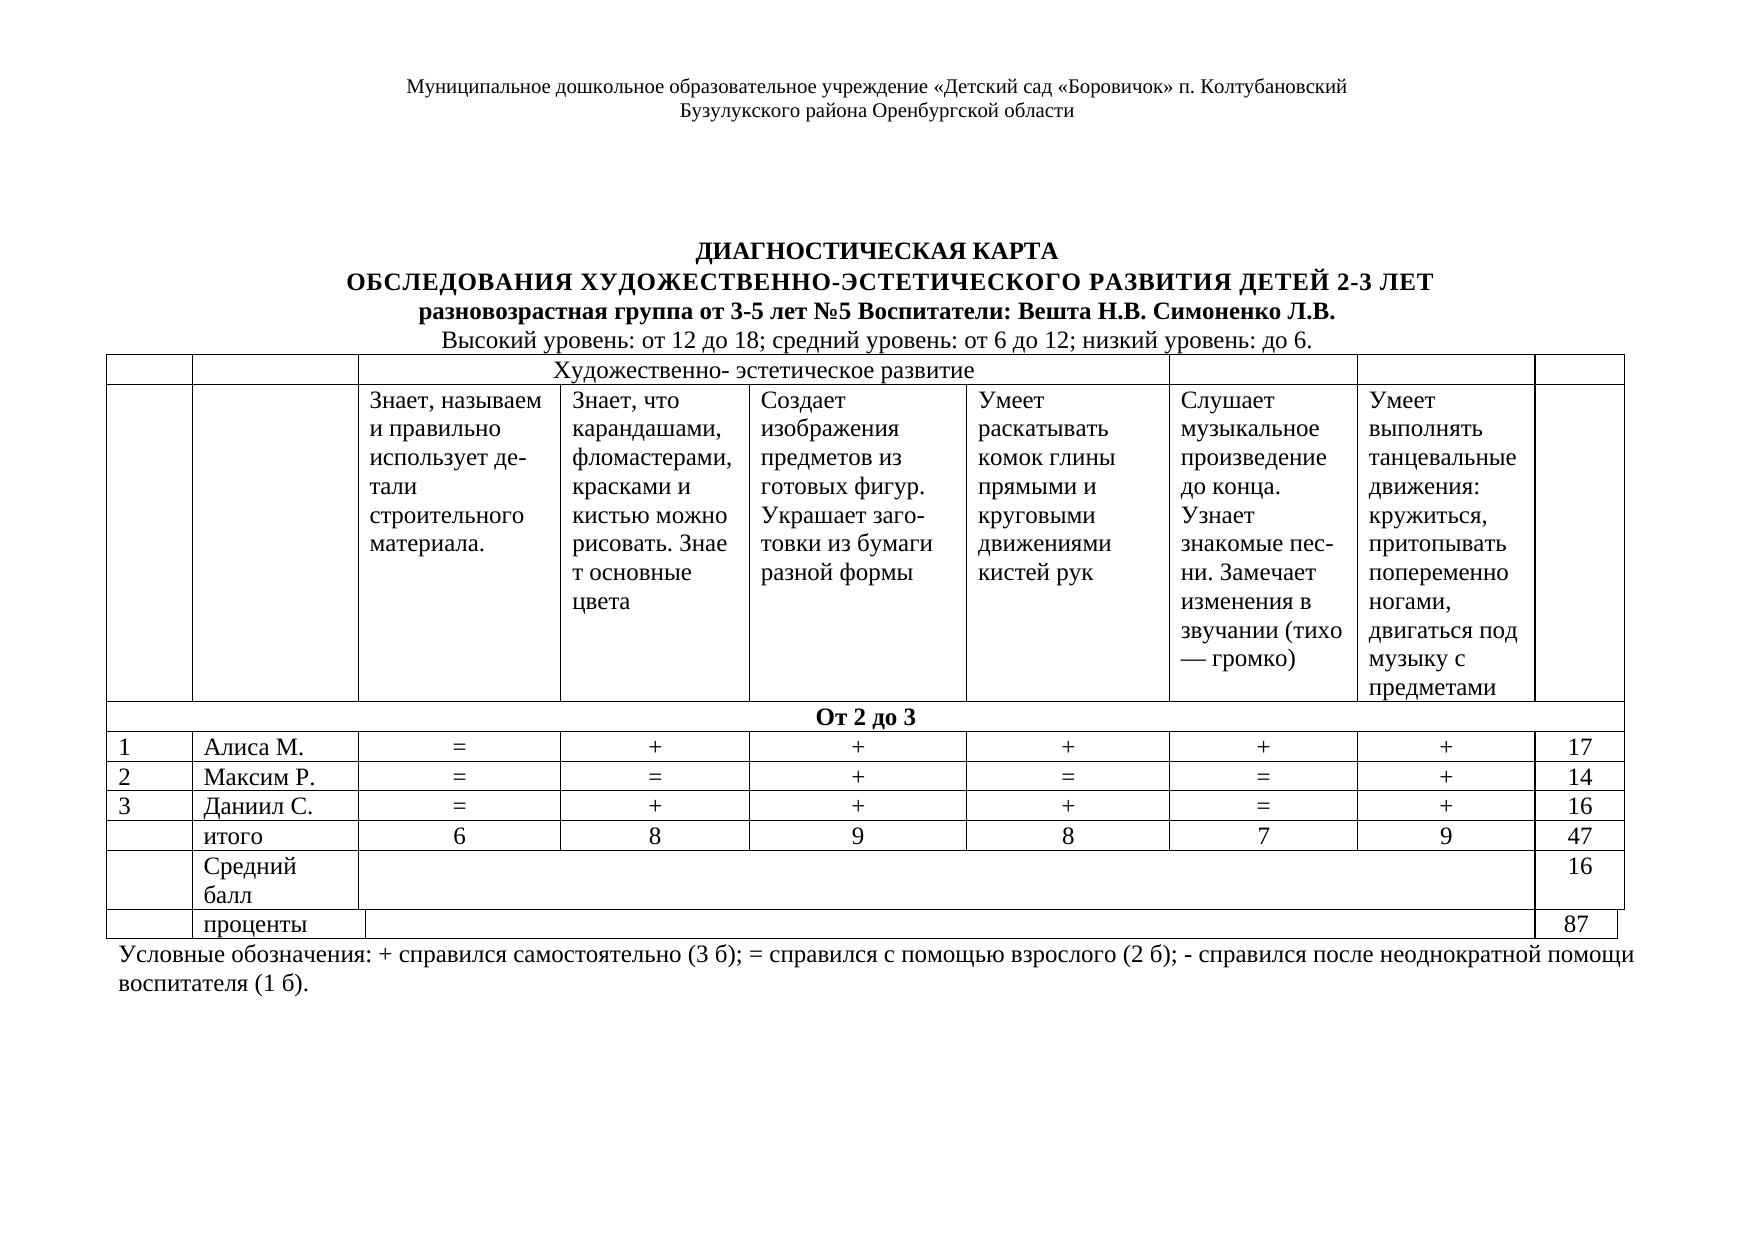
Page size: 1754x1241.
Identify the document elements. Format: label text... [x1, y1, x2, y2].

table_cell итого [193, 821, 358, 850]
table_cell [193, 385, 358, 701]
table_header [107, 355, 192, 384]
table_cell 8 [967, 821, 1169, 850]
table_cell = [1170, 791, 1357, 820]
table_cell Знает, называем и правильно использует детали строительного материала. [359, 385, 560, 701]
table_cell [107, 385, 192, 701]
table_cell Слушает музыкальное произведение до конца. Узнает знакомые песни. Замечает изменения в звучании (тихо — громко) [1170, 385, 1357, 701]
table_cell + [1358, 762, 1534, 790]
table_cell + [967, 732, 1169, 761]
table_cell + [561, 732, 749, 761]
table_cell 14 [1536, 762, 1624, 790]
text ДИАГНОСТИЧЕСКАЯ КАРТА [118, 236, 1636, 265]
table_cell 47 [1536, 821, 1624, 850]
table_cell + [750, 762, 966, 790]
table_header [193, 355, 358, 384]
table_cell + [750, 732, 966, 761]
text ОБСЛЕДОВАНИЯ ХУДОЖЕСТВЕННО-ЭСТЕТИЧЕСКОГО РАЗВИТИЯ ДЕТЕЙ 2-3 ЛЕТ [145, 265, 1636, 296]
table_cell Создает изображения предметов из готовых фигур. Украшает заготовки из бумаги разной формы [750, 385, 966, 701]
table_cell 6 [359, 821, 560, 850]
table_cell + [1170, 732, 1357, 761]
table_cell Максим Р. [193, 762, 358, 790]
table_cell 3 [107, 791, 192, 820]
table_cell 8 [561, 821, 749, 850]
table_cell Средний балл [193, 851, 358, 908]
table_cell Знает, что карандашами, фломастерами, красками и кистью можно рисовать. Знает основные цвета [561, 385, 749, 701]
table_cell [366, 910, 1534, 938]
table_cell 9 [750, 821, 966, 850]
table_header [1170, 355, 1357, 384]
table_cell 7 [1170, 821, 1357, 850]
table_cell 87 [1536, 910, 1617, 938]
table_cell + [1358, 791, 1534, 820]
table_cell [107, 910, 192, 938]
table_cell 16 [1536, 851, 1624, 908]
text Условные обозначения: + справился самостоятельно (3 б); = справился с помощью взрослого (2 б); - справился после неоднократной помощи воспитателя (1 б). [118, 939, 1636, 997]
table_cell [107, 851, 192, 908]
table_cell = [359, 791, 560, 820]
table_cell 1 [107, 732, 192, 761]
table_cell = [561, 762, 749, 790]
table_cell = [1170, 762, 1357, 790]
table_cell = [359, 732, 560, 761]
text Высокий уровень: от 12 до 18; средний уровень: от 6 до 12; низкий уровень: до 6. [118, 325, 1636, 354]
table_cell 17 [1536, 732, 1624, 761]
table_cell = [967, 762, 1169, 790]
table_cell [1536, 385, 1624, 701]
table_header [1536, 355, 1624, 384]
table_cell Даниил С. [193, 791, 358, 820]
table_cell От 2 до 3 [107, 702, 1624, 731]
table_cell = [359, 762, 560, 790]
table_cell 2 [107, 762, 192, 790]
table_cell проценты [193, 910, 365, 938]
table_cell + [750, 791, 966, 820]
table_cell Алиса М. [193, 732, 358, 761]
table_header Художественно- эстетическое развитие [359, 355, 1169, 384]
table_header [1358, 355, 1534, 384]
table_cell Умеет раскатывать комок глины прямыми и круговыми движениями кистей рук [967, 385, 1169, 701]
table_cell + [561, 791, 749, 820]
table_cell 9 [1358, 821, 1534, 850]
table_cell 16 [1536, 791, 1624, 820]
table_cell + [1358, 732, 1534, 761]
table_cell + [967, 791, 1169, 820]
table_cell [107, 821, 192, 850]
text разновозрастная группа от 3-5 лет №5 Воспитатели: Вешта Н.В. Симоненко Л.В. [118, 296, 1636, 325]
table_cell Умеет выполнять танцевальные движения: кружиться, притопывать попеременно ногами, двигаться под музыку с предметами [1358, 385, 1534, 701]
table_cell [359, 851, 1534, 908]
